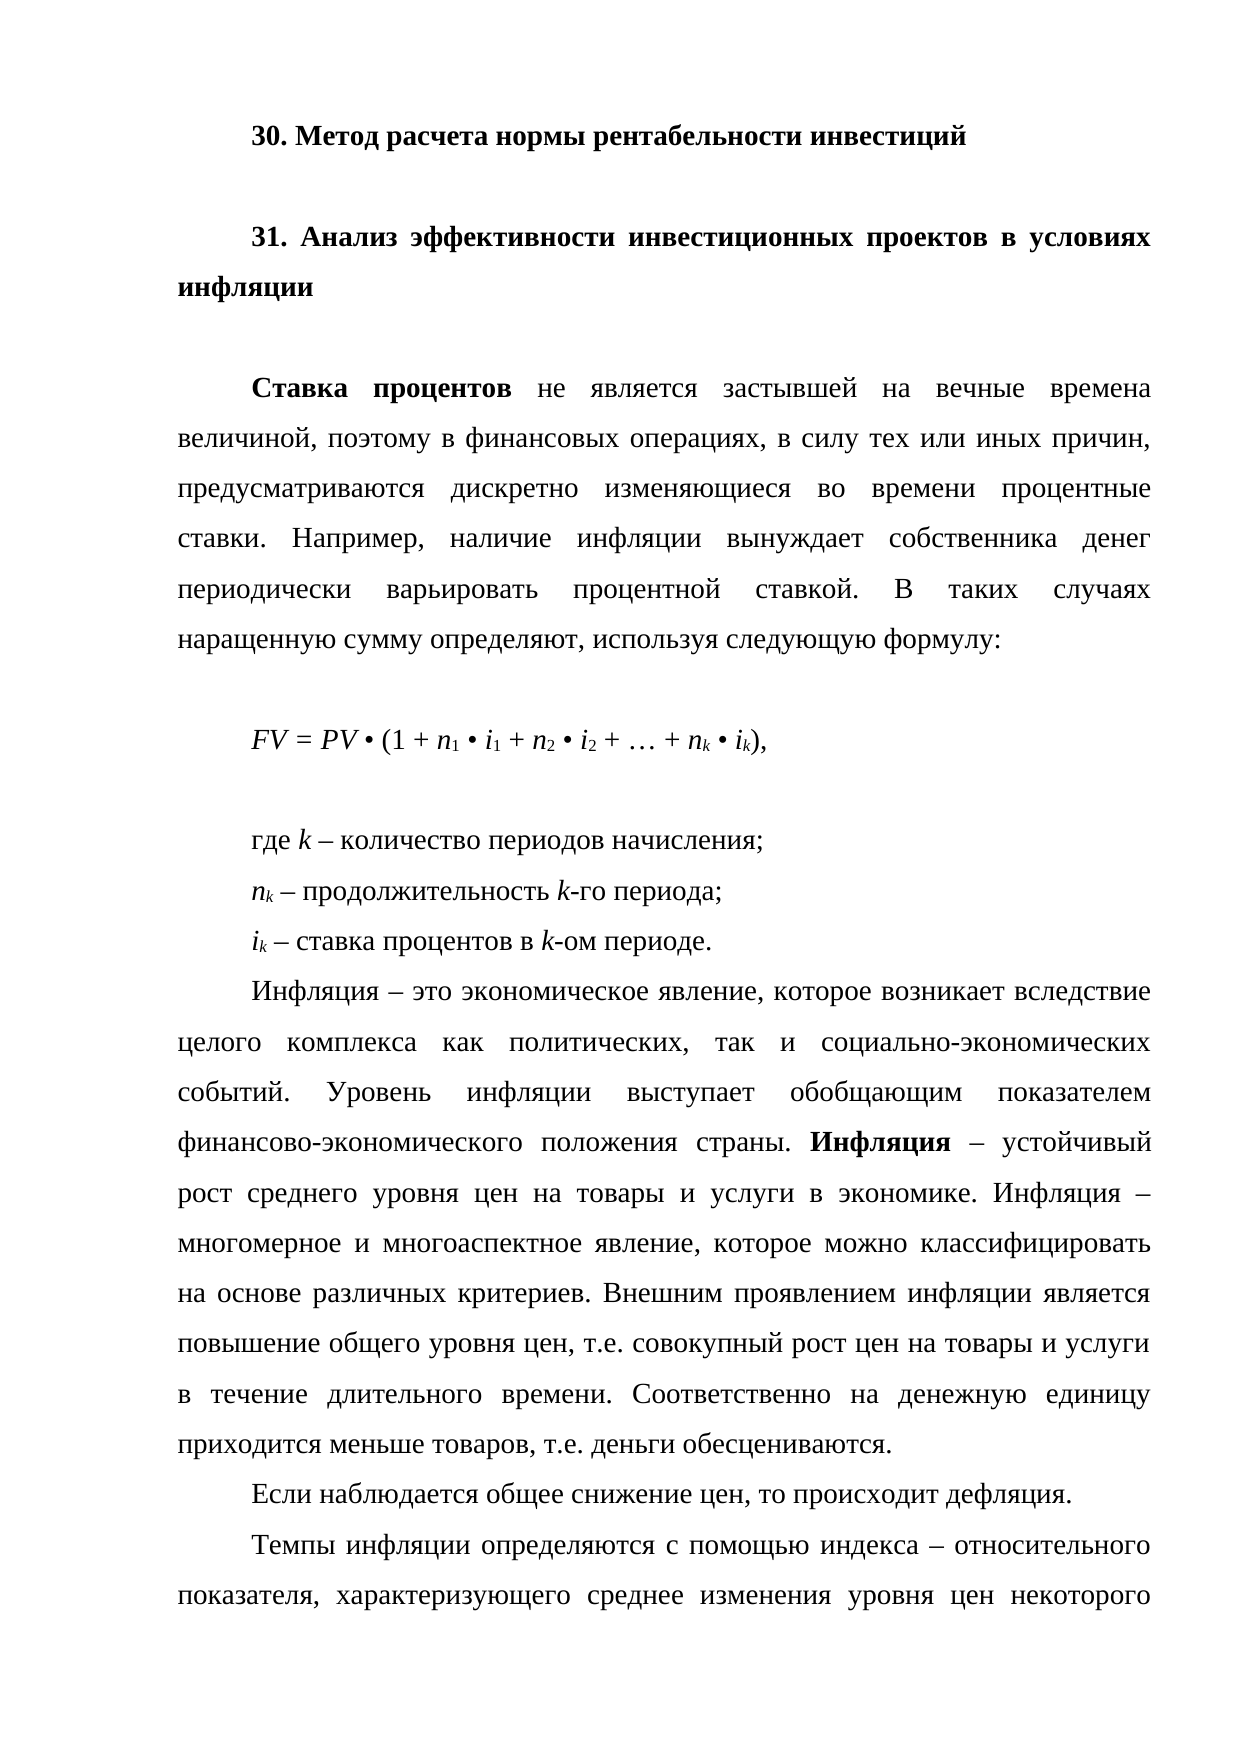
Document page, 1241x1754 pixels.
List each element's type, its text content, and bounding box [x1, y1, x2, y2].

text ik – ставка процентов в k-ом периоде. [177, 923, 1152, 957]
text 31. Анализ эффективности инвестиционных проектов в условиях инфляции [177, 219, 1152, 303]
text Если наблюдается общее снижение цен, то происходит дефляция. [177, 1477, 1152, 1510]
text Ставка процентов не является застывшей на вечные времена величиной, поэтому в финансовых операциях, в силу тех или иных причин, предусматриваются дискретно изменяющиеся во времени процентные ставки. Например, наличие инфляции вынуждает собственника денег периодически варьировать процентной ставкой. В таких случаях наращенную сумму определяют, используя следующую формулу: [177, 370, 1152, 655]
text nk – продолжительность k-го периода; [177, 873, 1152, 906]
text FV = PV • (1 + n1 • i1 + n2 • i2 + … + nk • ik), [177, 722, 1152, 755]
text где k – количество периодов начисления; [177, 822, 1152, 856]
text Инфляция – это экономическое явление, которое возникает вследствие целого комплекса как политических, так и социально-экономических событий. Уровень инфляции выступает обобщающим показателем финансово-экономического положения страны. Инфляция – устойчивый рост среднего уровня цен на товары и услуги в экономике. Инфляция – многомерное и многоаспектное явление, которое можно классифицировать на основе различных критериев. Внешним проявлением инфляции является повышение общего уровня цен, т.е. совокупный рост цен на товары и услуги в течение длительного времени. Соответственно на денежную единицу приходится меньше товаров, т.е. деньги обесцениваются. [177, 973, 1152, 1460]
text 30. Метод расчета нормы рентабельности инвестиций [251, 118, 1152, 152]
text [177, 1527, 1152, 1611]
